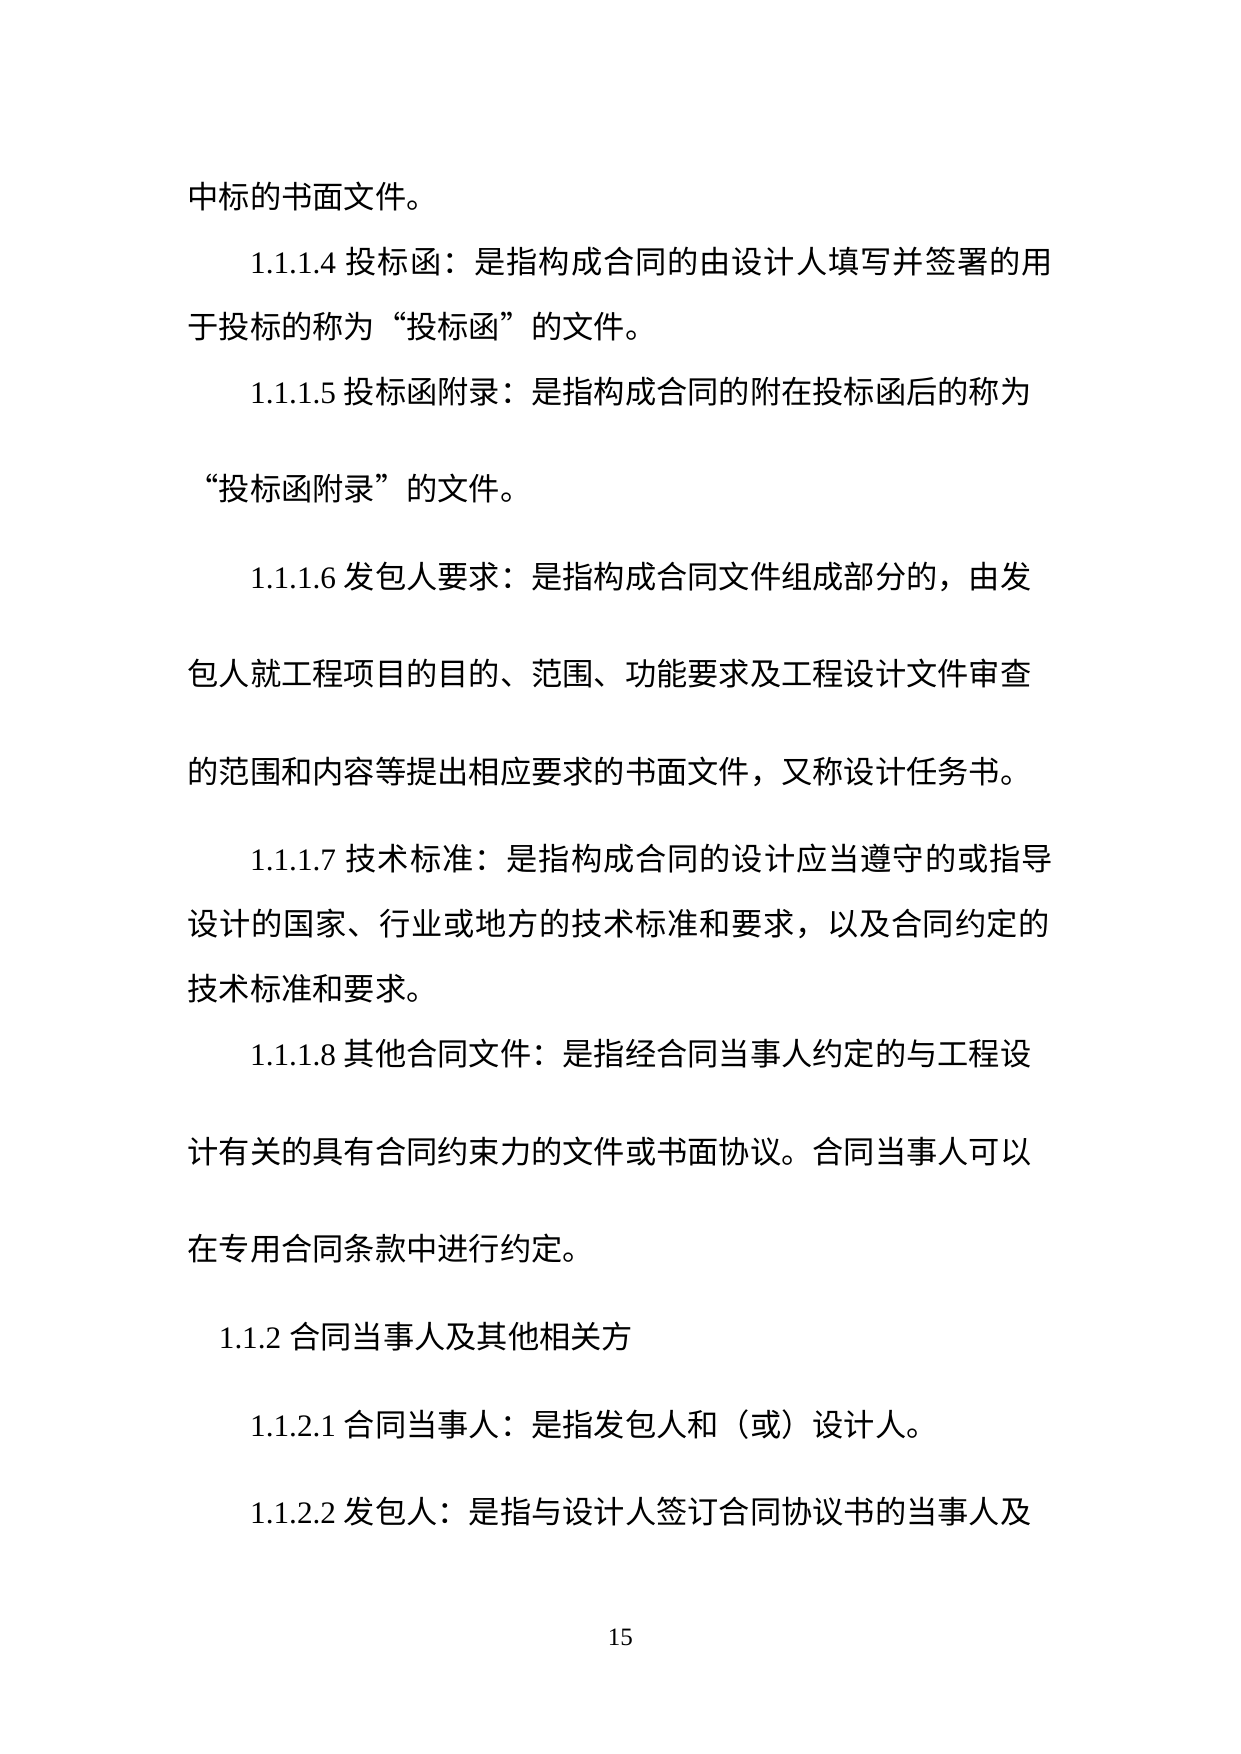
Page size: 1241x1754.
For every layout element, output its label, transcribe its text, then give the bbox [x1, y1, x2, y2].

text 1.1.1.7 技术标准：是指构成合同的设计应当遵守的或指导设计的国家、行业或地方的技术标准和要求，以及合同约定的技术标准和要求。 [187, 825, 1053, 1020]
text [187, 162, 1053, 227]
text 1.1.1.5 投标函附录：是指构成合同的附在投标函后的称为“投标函附录”的文件。 [187, 357, 1053, 519]
text 1.1.1.4 投标函：是指构成合同的由设计人填写并签署的用于投标的称为“投标函”的文件。 [187, 227, 1053, 357]
text 1.1.2 合同当事人及其他相关方 [187, 1302, 1053, 1367]
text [187, 1477, 1053, 1542]
text 1.1.2.1 合同当事人：是指发包人和（或）设计人。 [187, 1390, 1053, 1455]
text 1.1.1.6 发包人要求：是指构成合同文件组成部分的，由发包人就工程项目的目的、范围、功能要求及工程设计文件审查的范围和内容等提出相应要求的书面文件，又称设计任务书。 [187, 542, 1053, 802]
text 1.1.1.8 其他合同文件：是指经合同当事人约定的与工程设计有关的具有合同约束力的文件或书面协议。合同当事人可以在专用合同条款中进行约定。 [187, 1020, 1053, 1280]
